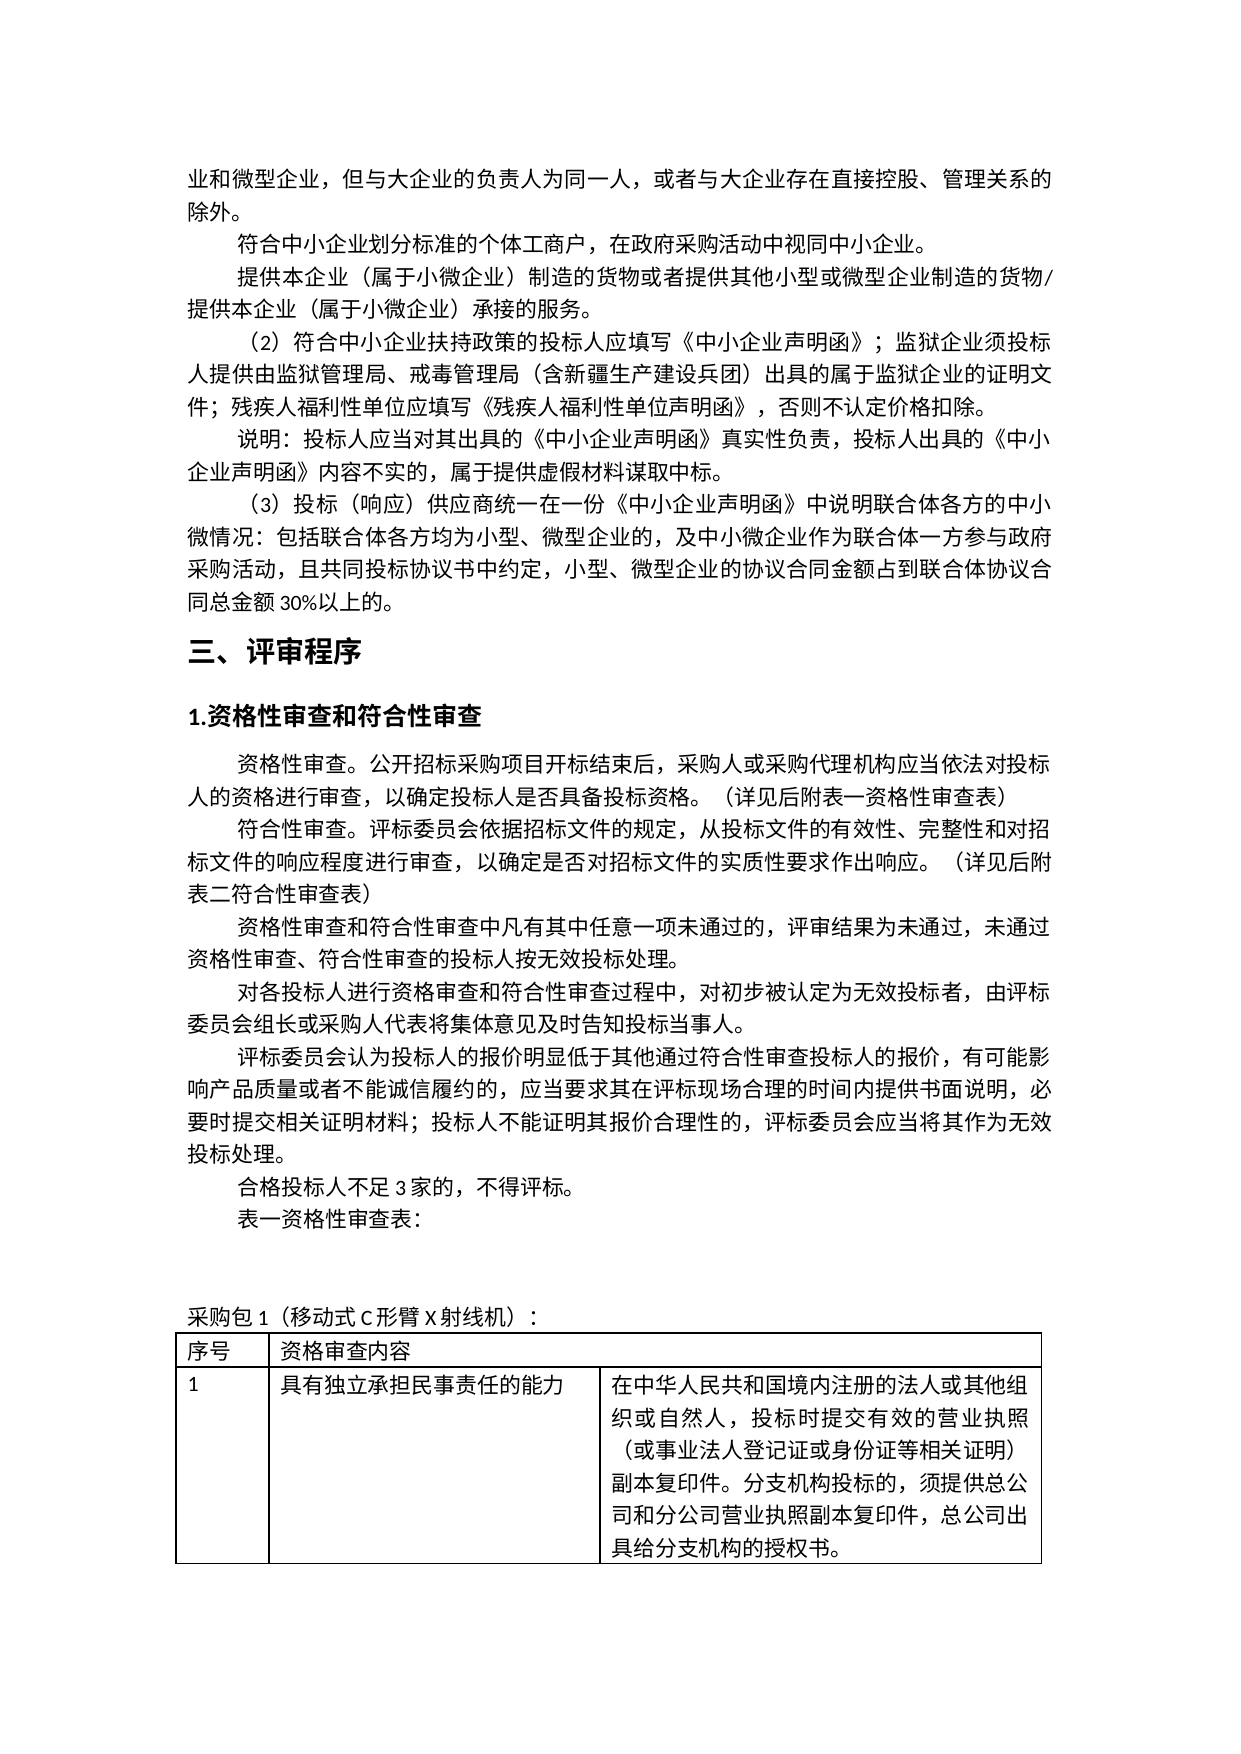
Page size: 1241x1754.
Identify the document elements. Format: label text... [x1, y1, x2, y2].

table_header 序号 [177, 1334, 268, 1366]
table_header 资格审查内容 [270, 1334, 1041, 1366]
text 表一资格性审查表： [187, 1202, 1053, 1234]
text 三、评审程序 [187, 617, 1053, 682]
text 评标委员会认为投标人的报价明显低于其他通过符合性审查投标人的报价，有可能影响产品质量或者不能诚信履约的，应当要求其在评标现场合理的时间内提供书面说明，必要时提交相关证明材料；投标人不能证明其报价合理性的，评标委员会应当将其作为无效投标处理。 [187, 1039, 1053, 1169]
table_cell 1 [177, 1368, 268, 1563]
text （2）符合中小企业扶持政策的投标人应填写《中小企业声明函》；监狱企业须投标人提供由监狱管理局、戒毒管理局（含新疆生产建设兵团）出具的属于监狱企业的证明文件；残疾人福利性单位应填写《残疾人福利性单位声明函》，否则不认定价格扣除。 [187, 324, 1053, 422]
text 1.资格性审查和符合性审查 [187, 682, 1053, 747]
text 提供本企业（属于小微企业）制造的货物或者提供其他小型或微型企业制造的货物/提供本企业（属于小微企业）承接的服务。 [187, 259, 1053, 324]
text （3）投标（响应）供应商统一在一份《中小企业声明函》中说明联合体各方的中小微情况：包括联合体各方均为小型、微型企业的，及中小微企业作为联合体一方参与政府采购活动，且共同投标协议书中约定，小型、微型企业的协议合同金额占到联合体协议合同总金额30%以上的。 [187, 487, 1053, 617]
table_cell 具有独立承担民事责任的能力 [270, 1368, 599, 1563]
text 对各投标人进行资格审查和符合性审查过程中，对初步被认定为无效投标者，由评标委员会组长或采购人代表将集体意见及时告知投标当事人。 [187, 974, 1053, 1039]
text 采购包1（移动式C形臂X射线机）： [187, 1299, 1053, 1332]
text 资格性审查和符合性审查中凡有其中任意一项未通过的，评审结果为未通过，未通过资格性审查、符合性审查的投标人按无效投标处理。 [187, 909, 1053, 974]
table_cell 在中华人民共和国境内注册的法人或其他组织或自然人，投标时提交有效的营业执照（或事业法人登记证或身份证等相关证明）副本复印件。分支机构投标的，须提供总公司和分公司营业执照副本复印件，总公司出具给分支机构的授权书。 [601, 1368, 1041, 1563]
text 说明：投标人应当对其出具的《中小企业声明函》真实性负责，投标人出具的《中小企业声明函》内容不实的，属于提供虚假材料谋取中标。 [187, 422, 1053, 487]
text 符合中小企业划分标准的个体工商户，在政府采购活动中视同中小企业。 [187, 227, 1053, 259]
text 资格性审查。公开招标采购项目开标结束后，采购人或采购代理机构应当依法对投标人的资格进行审查，以确定投标人是否具备投标资格。（详见后附表一资格性审查表） [187, 747, 1053, 812]
text 符合性审查。评标委员会依据招标文件的规定，从投标文件的有效性、完整性和对招标文件的响应程度进行审查，以确定是否对招标文件的实质性要求作出响应。（详见后附表二符合性审查表） [187, 812, 1053, 909]
text 合格投标人不足3家的，不得评标。 [187, 1169, 1053, 1202]
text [187, 162, 1053, 227]
